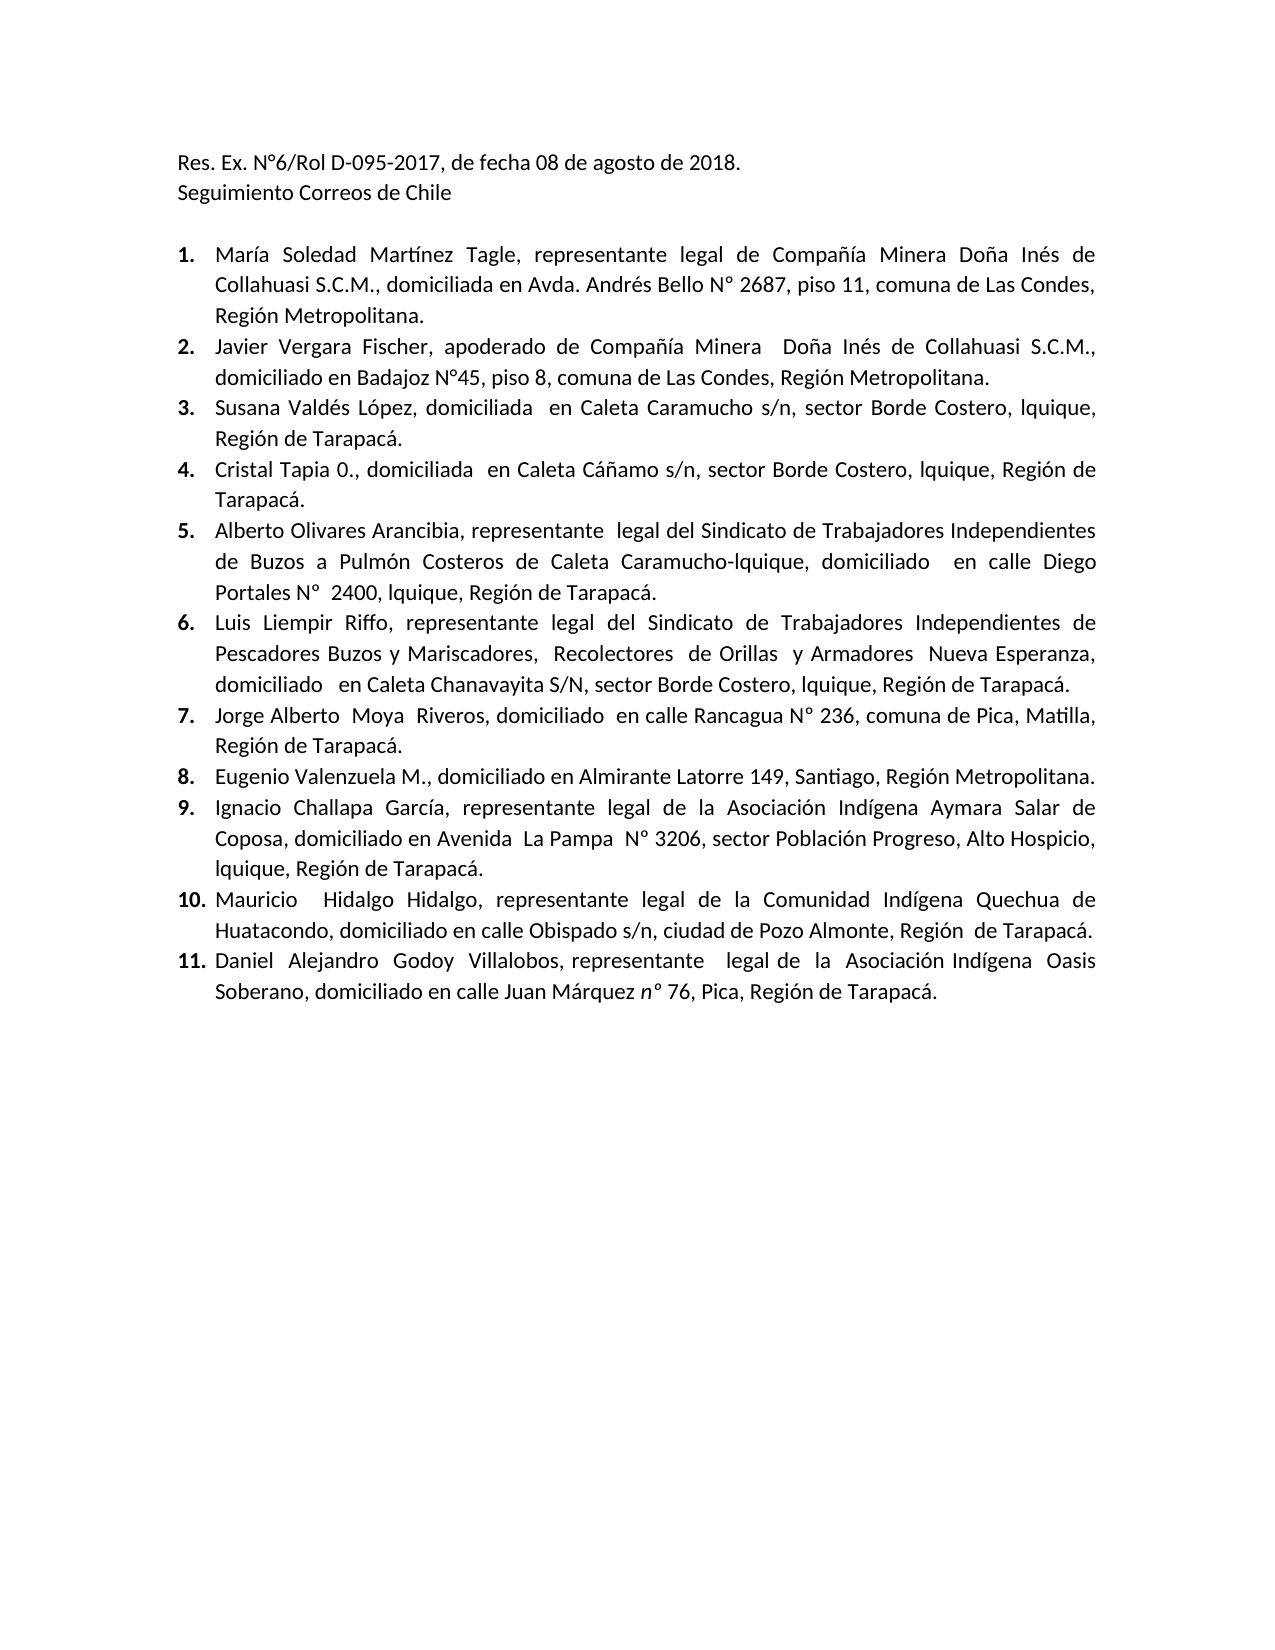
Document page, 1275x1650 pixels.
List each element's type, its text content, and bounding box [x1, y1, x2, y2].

text Res. Ex. N°6/Rol D-095-2017, de fecha 08 de agosto de 2018. [177, 148, 1098, 176]
list Alberto Olivares Arancibia, representante legal del Sindicato de Trabajadores Independientes de Buzos a Pulmón Costeros de Caleta Caramucho-lquique, domiciliado en calle Diego Portales Nº 2400, lquique, Región de Tarapacá. [177, 516, 1098, 606]
list Susana Valdés López, domiciliada en Caleta Caramucho s/n, sector Borde Costero, lquique, Región de Tarapacá. [177, 393, 1098, 452]
list Ignacio Challapa García, representante legal de la Asociación Indígena Aymara Salar de Coposa, domiciliado en Avenida La Pampa Nº 3206, sector Población Progreso, Alto Hospicio, lquique, Región de Tarapacá. [177, 793, 1098, 882]
list Cristal Tapia 0., domiciliada en Caleta Cáñamo s/n, sector Borde Costero, lquique, Región de Tarapacá. [177, 455, 1098, 514]
list Jorge Alberto Moya Riveros, domiciliado en calle Rancagua Nº 236, comuna de Pica, Matilla, Región de Tarapacá. [177, 701, 1098, 759]
list Javier Vergara Fischer, apoderado de Compañía Minera Doña Inés de Collahuasi S.C.M., domiciliado en Badajoz N°45, piso 8, comuna de Las Condes, Región Metropolitana. [177, 332, 1098, 391]
list Eugenio Valenzuela M., domiciliado en Almirante Latorre 149, Santiago, Región Metropolitana. [177, 762, 1098, 790]
list Mauricio Hidalgo Hidalgo, representante legal de la Comunidad Indígena Quechua de Huatacondo, domiciliado en calle Obispado s/n, ciudad de Pozo Almonte, Región de Tarapacá. [177, 885, 1098, 944]
list Luis Liempir Riffo, representante legal del Sindicato de Trabajadores Independientes de Pescadores Buzos y Mariscadores, Recolectores de Orillas y Armadores Nueva Esperanza, domiciliado en Caleta Chanavayita S/N, sector Borde Costero, lquique, Región de Tarapacá. [177, 608, 1098, 698]
text Seguimiento Correos de Chile [177, 178, 1098, 206]
list Daniel Alejandro Godoy Villalobos, representante legal de la Asociación Indígena Oasis Soberano, domiciliado en calle Juan Márquez nº 76, Pica, Región de Tarapacá. [177, 947, 1098, 1005]
list María Soledad Martínez Tagle, representante legal de Compañía Minera Doña Inés de Collahuasi S.C.M., domiciliada en Avda. Andrés Bello Nº 2687, piso 11, comuna de Las Condes, Región Metropolitana. [177, 240, 1098, 329]
